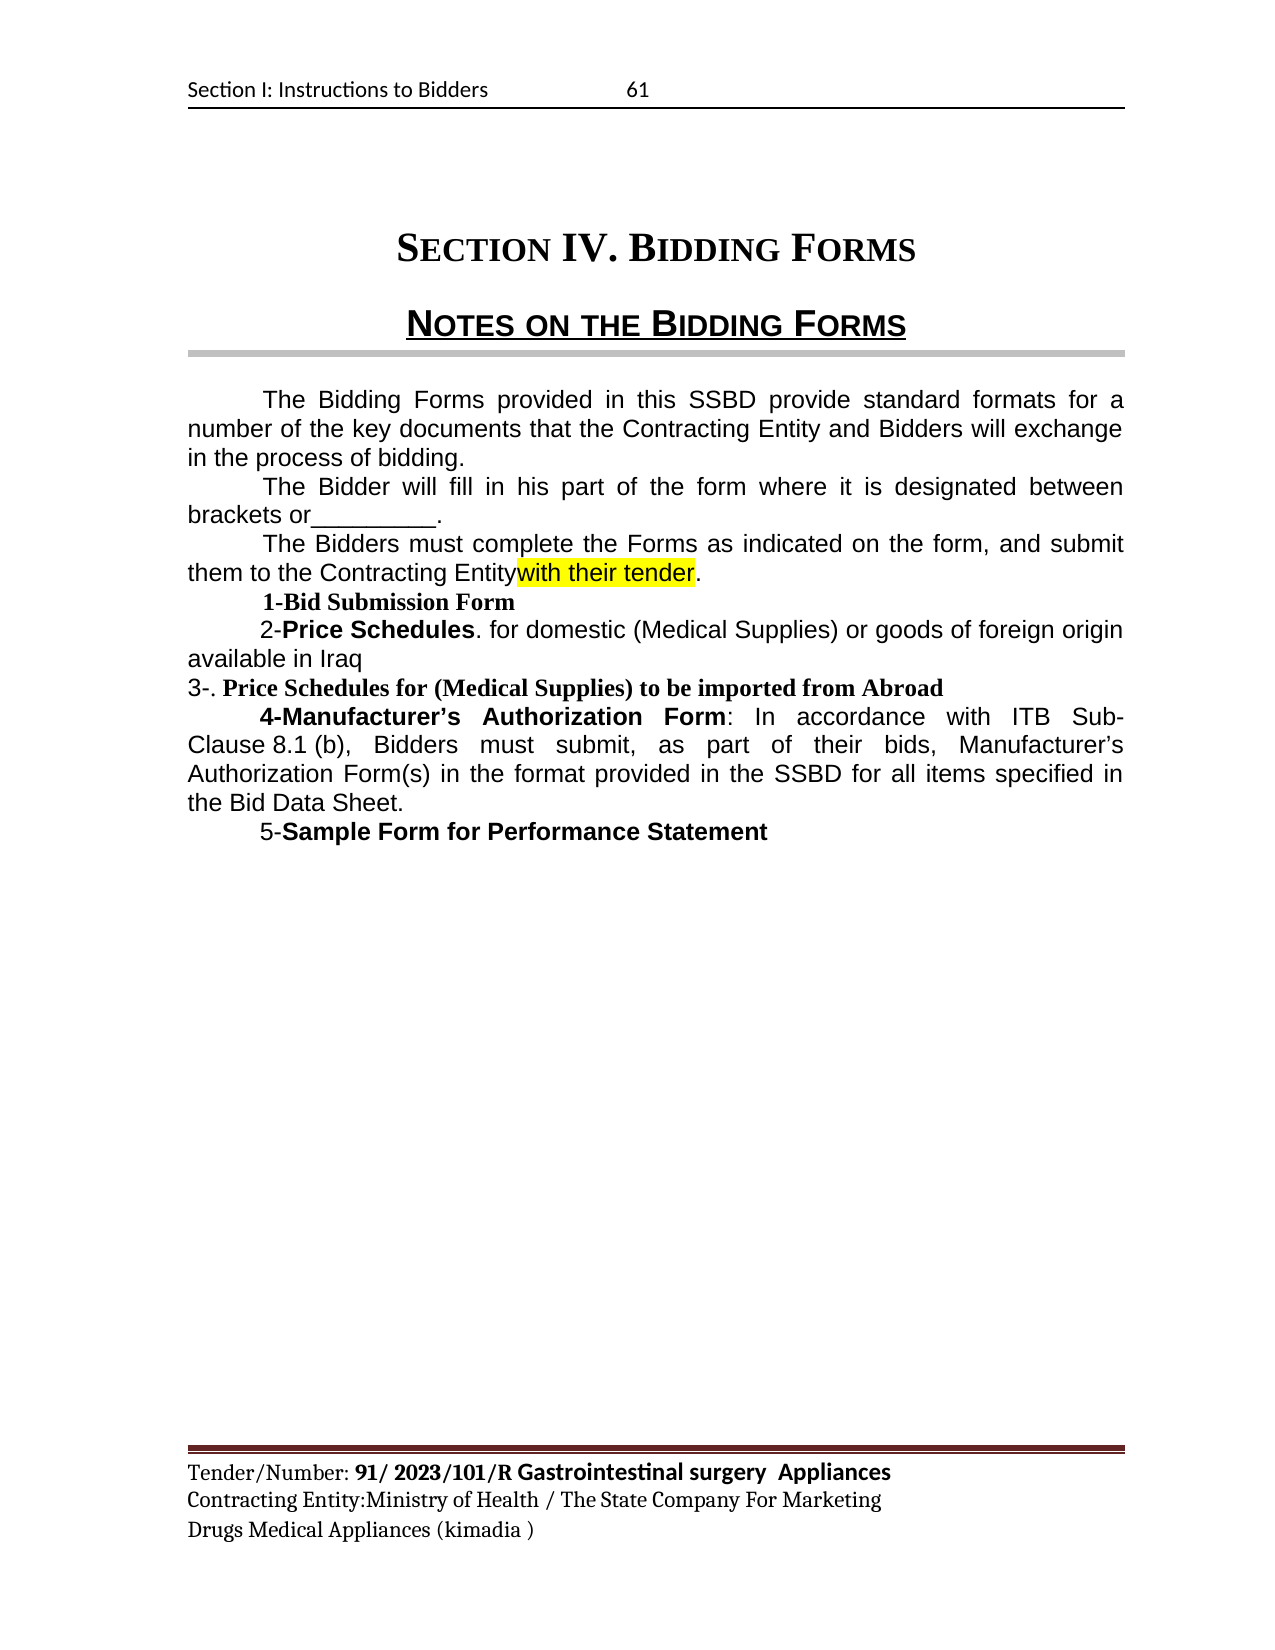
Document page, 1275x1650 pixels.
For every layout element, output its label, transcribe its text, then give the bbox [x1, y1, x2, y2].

text The Bidding Forms provided in this SSBD provide standard formats for a number of the key documents that the Contracting Entity and Bidders will exchange in the process of bidding. [187, 385, 1125, 472]
text 1-Bid Submission Form [187, 587, 1125, 615]
subtitle Notes on the Bidding Forms [187, 301, 1125, 357]
subtitle Section IV. Bidding Forms [187, 223, 1125, 271]
text The Bidders must complete the Forms as indicated on the form, and submit them to the Contracting Entitywith their tender. [187, 529, 1125, 587]
text 5-Sample Form for Performance Statement [182, 817, 777, 846]
text 2-Price Schedules. for domestic (Medical Supplies) or goods of foreign origin available in Iraq [187, 615, 1125, 673]
text 3-. Price Schedules for (Medical Supplies) to be imported from Abroad [187, 673, 1125, 702]
text The Bidder will fill in his part of the form where it is designated between brackets or_________. [187, 472, 1125, 529]
text 4-Manufacturer’s Authorization Form: In accordance with ITB Sub-Clause 8.1 (b), Bidders must submit, as part of their bids, Manufacturer’s Authorization Form(s) in the format provided in the SSBD for all items specified in the Bid Data Sheet. [187, 702, 1125, 817]
